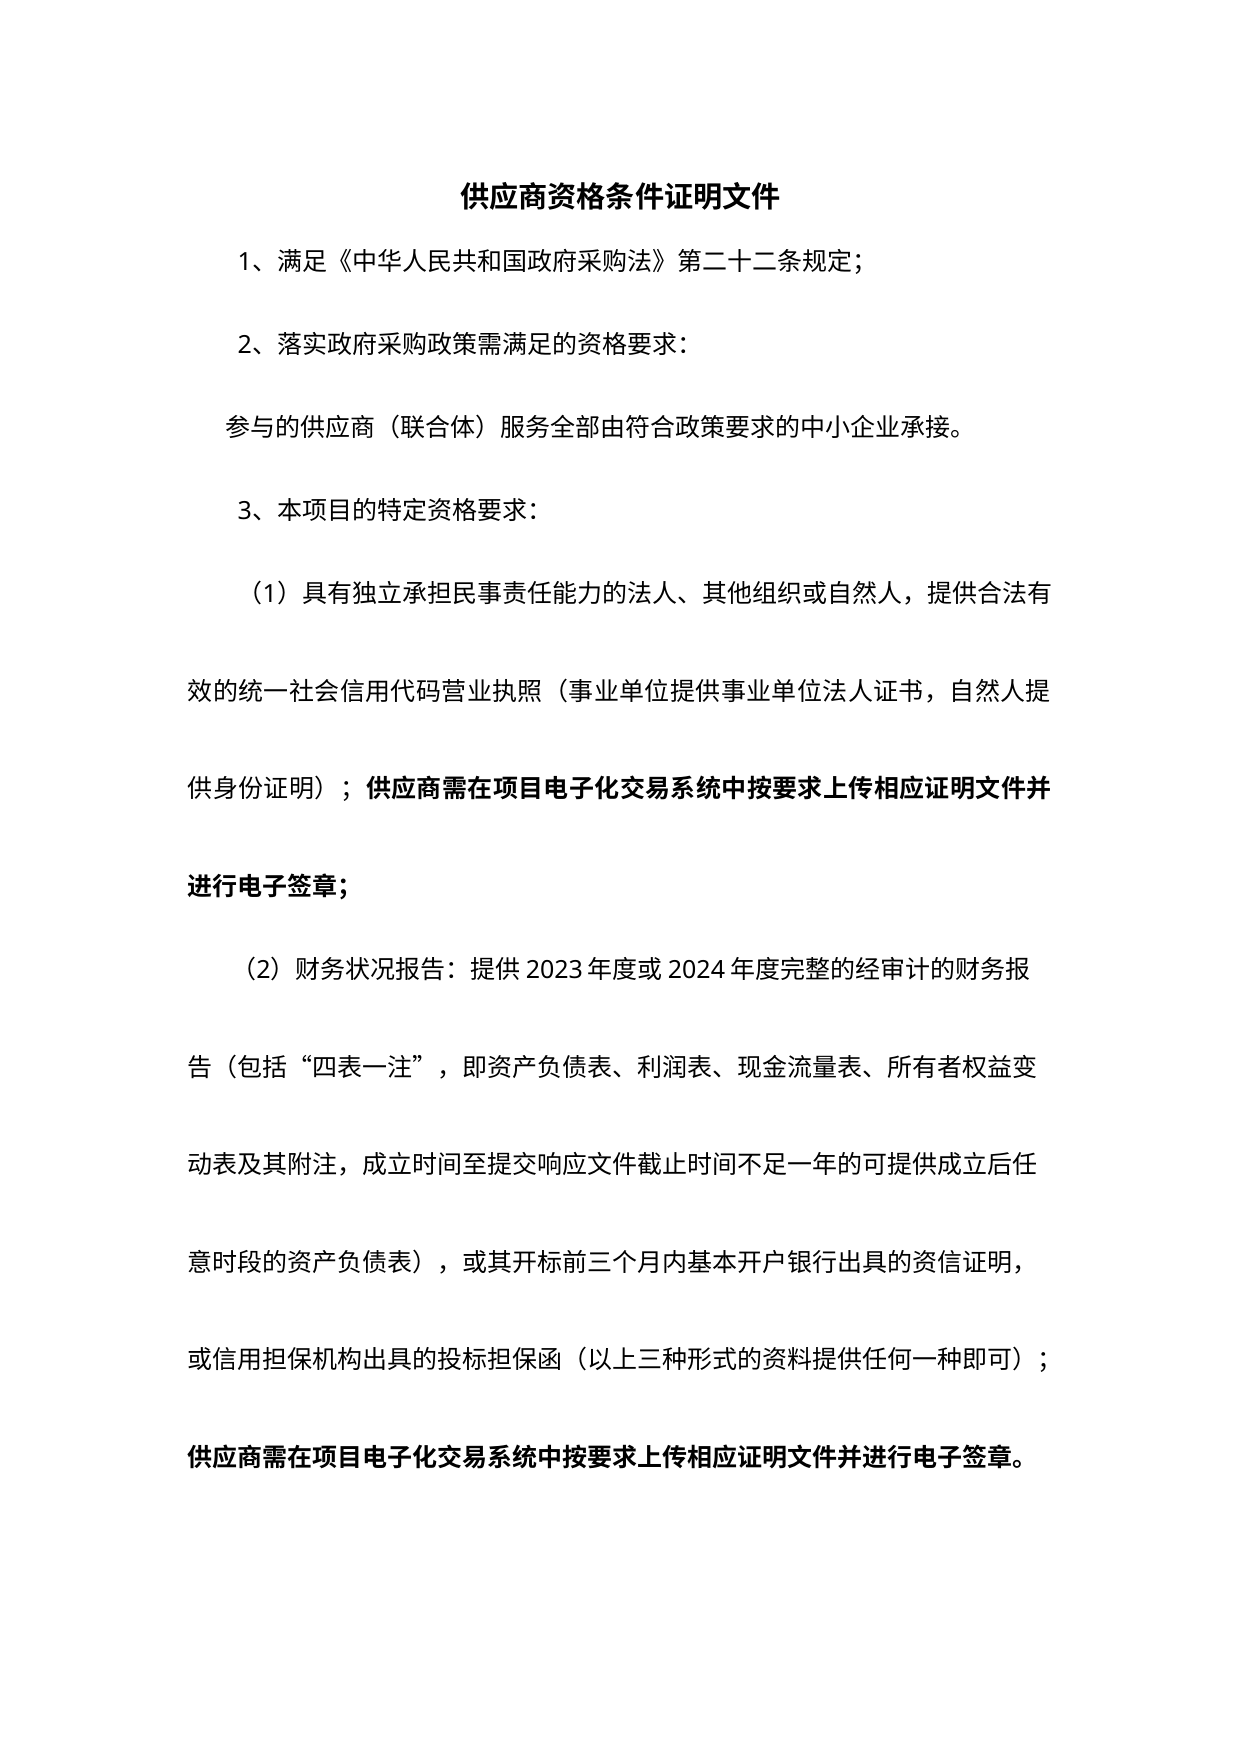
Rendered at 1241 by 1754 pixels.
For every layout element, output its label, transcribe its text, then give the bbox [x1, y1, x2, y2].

text （1）具有独立承担民事责任能力的法人、其他组织或自然人，提供合法有效的统一社会信用代码营业执照（事业单位提供事业单位法人证书，自然人提供身份证明）；供应商需在项目电子化交易系统中按要求上传相应证明文件并进行电子签章； [187, 559, 1053, 917]
text 1、满足《中华人民共和国政府采购法》第二十二条规定； [187, 227, 1053, 292]
text 参与的供应商（联合体）服务全部由符合政策要求的中小企业承接。 [187, 393, 1053, 458]
text 供应商资格条件证明文件 [187, 162, 1053, 227]
text 2、落实政府采购政策需满足的资格要求： [187, 310, 1053, 375]
text （2）财务状况报告：提供2023年度或2024年度完整的经审计的财务报告（包括“四表一注”，即资产负债表、利润表、现金流量表、所有者权益变动表及其附注，成立时间至提交响应文件截止时间不足一年的可提供成立后任意时段的资产负债表），或其开标前三个月内基本开户银行出具的资信证明，或信用担保机构出具的投标担保函（以上三种形式的资料提供任何一种即可）；供应商需在项目电子化交易系统中按要求上传相应证明文件并进行电子签章。 [187, 935, 1053, 1488]
text 3、本项目的特定资格要求： [187, 476, 1053, 541]
